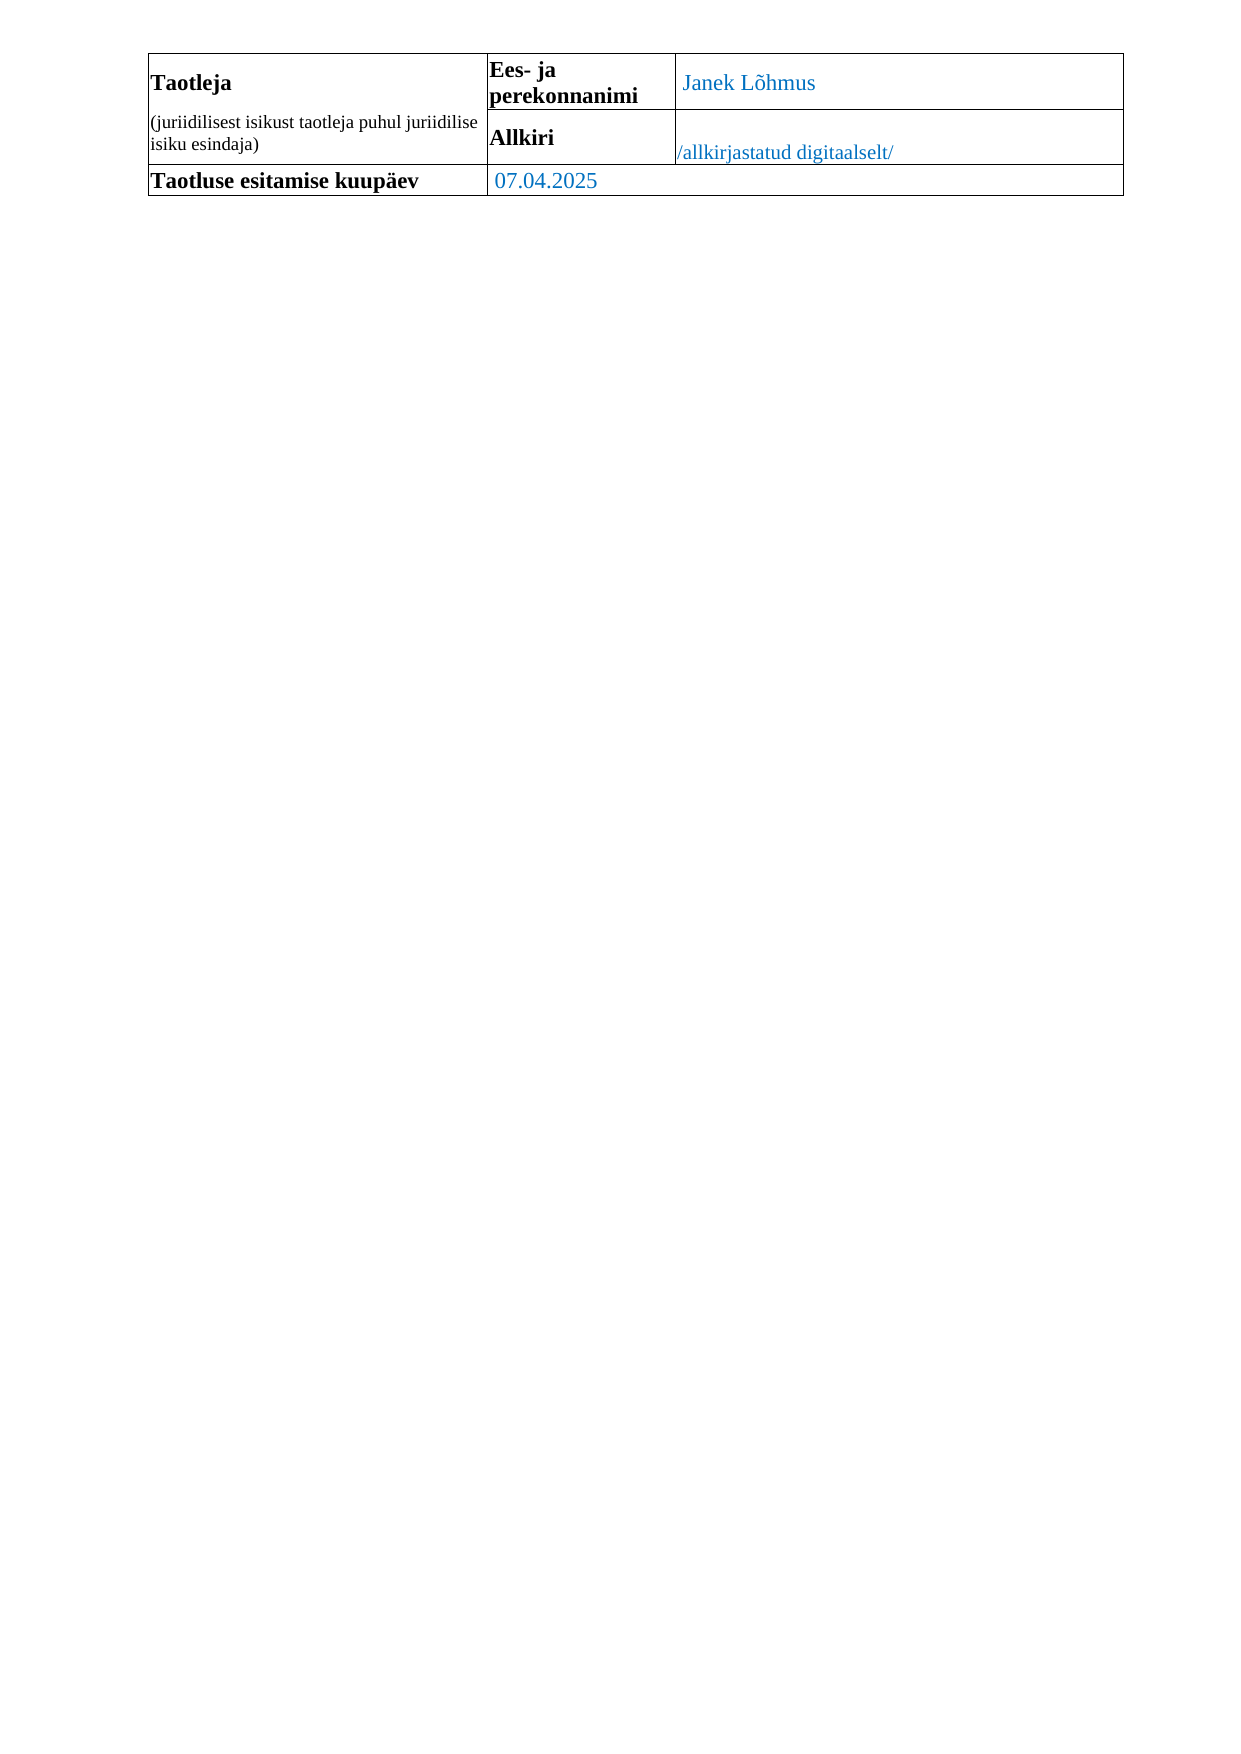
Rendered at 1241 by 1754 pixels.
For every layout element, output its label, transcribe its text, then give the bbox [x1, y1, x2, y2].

table_cell Ees- ja perekonnanimi [488, 54, 675, 108]
table_cell Janek Lõhmus [676, 54, 1123, 108]
table_cell (juriidilisest isikust taotleja puhul juriidilise isiku esindaja) [149, 109, 487, 164]
table_cell Allkiri [488, 110, 675, 164]
table_cell /allkirjastatud digitaalselt/ [676, 110, 1123, 164]
table_cell Taotleja [149, 54, 487, 108]
table_cell 07.04.2025 [488, 165, 1123, 195]
table_cell Taotluse esitamise kuupäev [149, 165, 487, 195]
